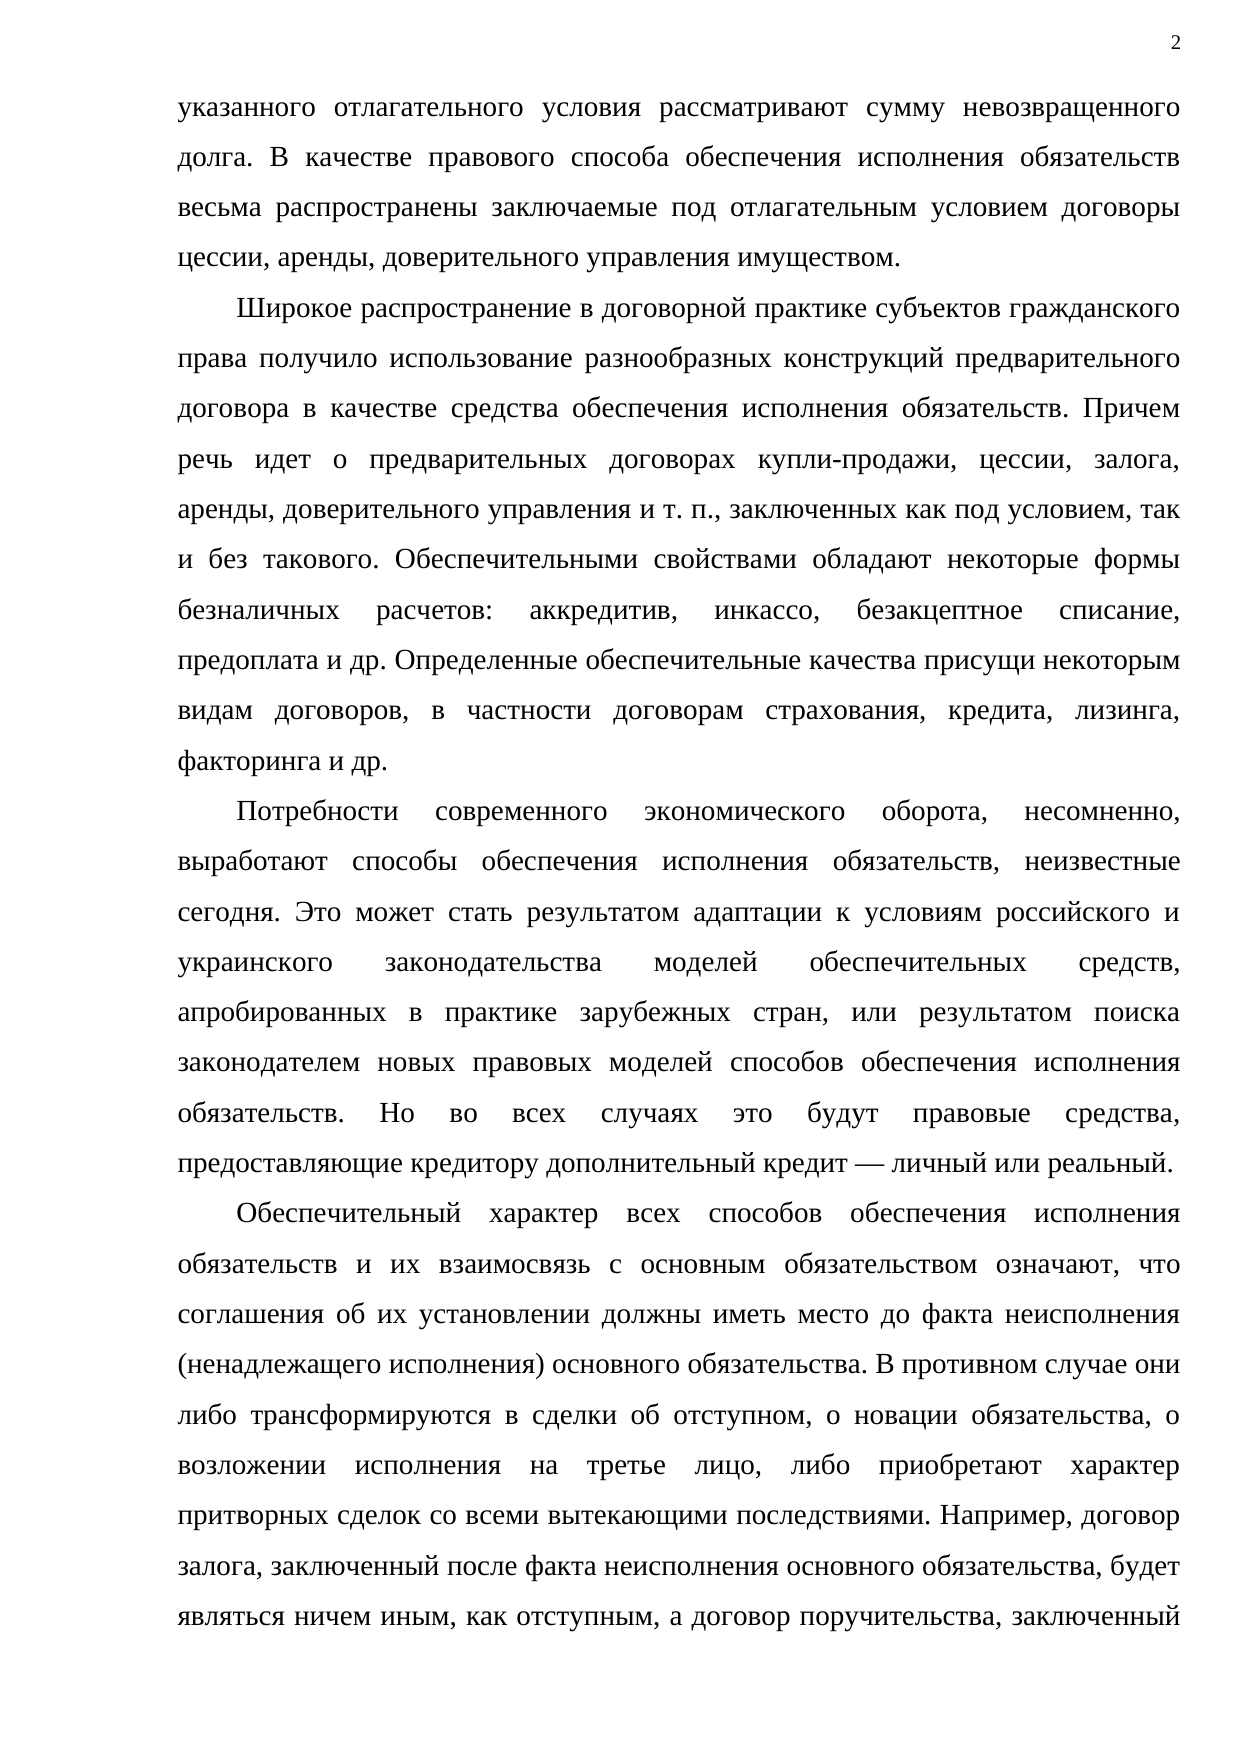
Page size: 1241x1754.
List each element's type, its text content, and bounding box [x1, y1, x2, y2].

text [177, 89, 1181, 273]
text Широкое распространение в договорной практике субъектов гражданского права получило использование разнообразных конструкций предварительного договора в качестве средства обеспечения исполнения обязательств. Причем речь идет о предварительных договорах купли-продажи, цессии, залога, аренды, доверительного управления и т. п., заключенных как под условием, так и без такового. Обеспечительными свойствами обладают некоторые формы безналичных расчетов: аккредитив, инкассо, безакцептное списание, предоплата и др. Определенные обеспечительные качества присущи некоторым видам договоров, в частности договорам страхования, кредита, лизинга, факторинга и др. [177, 290, 1181, 776]
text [177, 1196, 1181, 1632]
text Потребности современного экономического оборота, несомненно, выработают способы обеспечения исполнения обязательств, неизвестные сегодня. Это может стать результатом адаптации к условиям российского и украинского законодательства моделей обеспечительных средств, апробированных в практике зарубежных стран, или результатом поиска законодателем новых правовых моделей способов обеспечения исполнения обязательств. Но во всех случаях это будут правовые средства, предоставляющие кредитору дополнительный кредит — личный или реальный. [177, 793, 1181, 1179]
